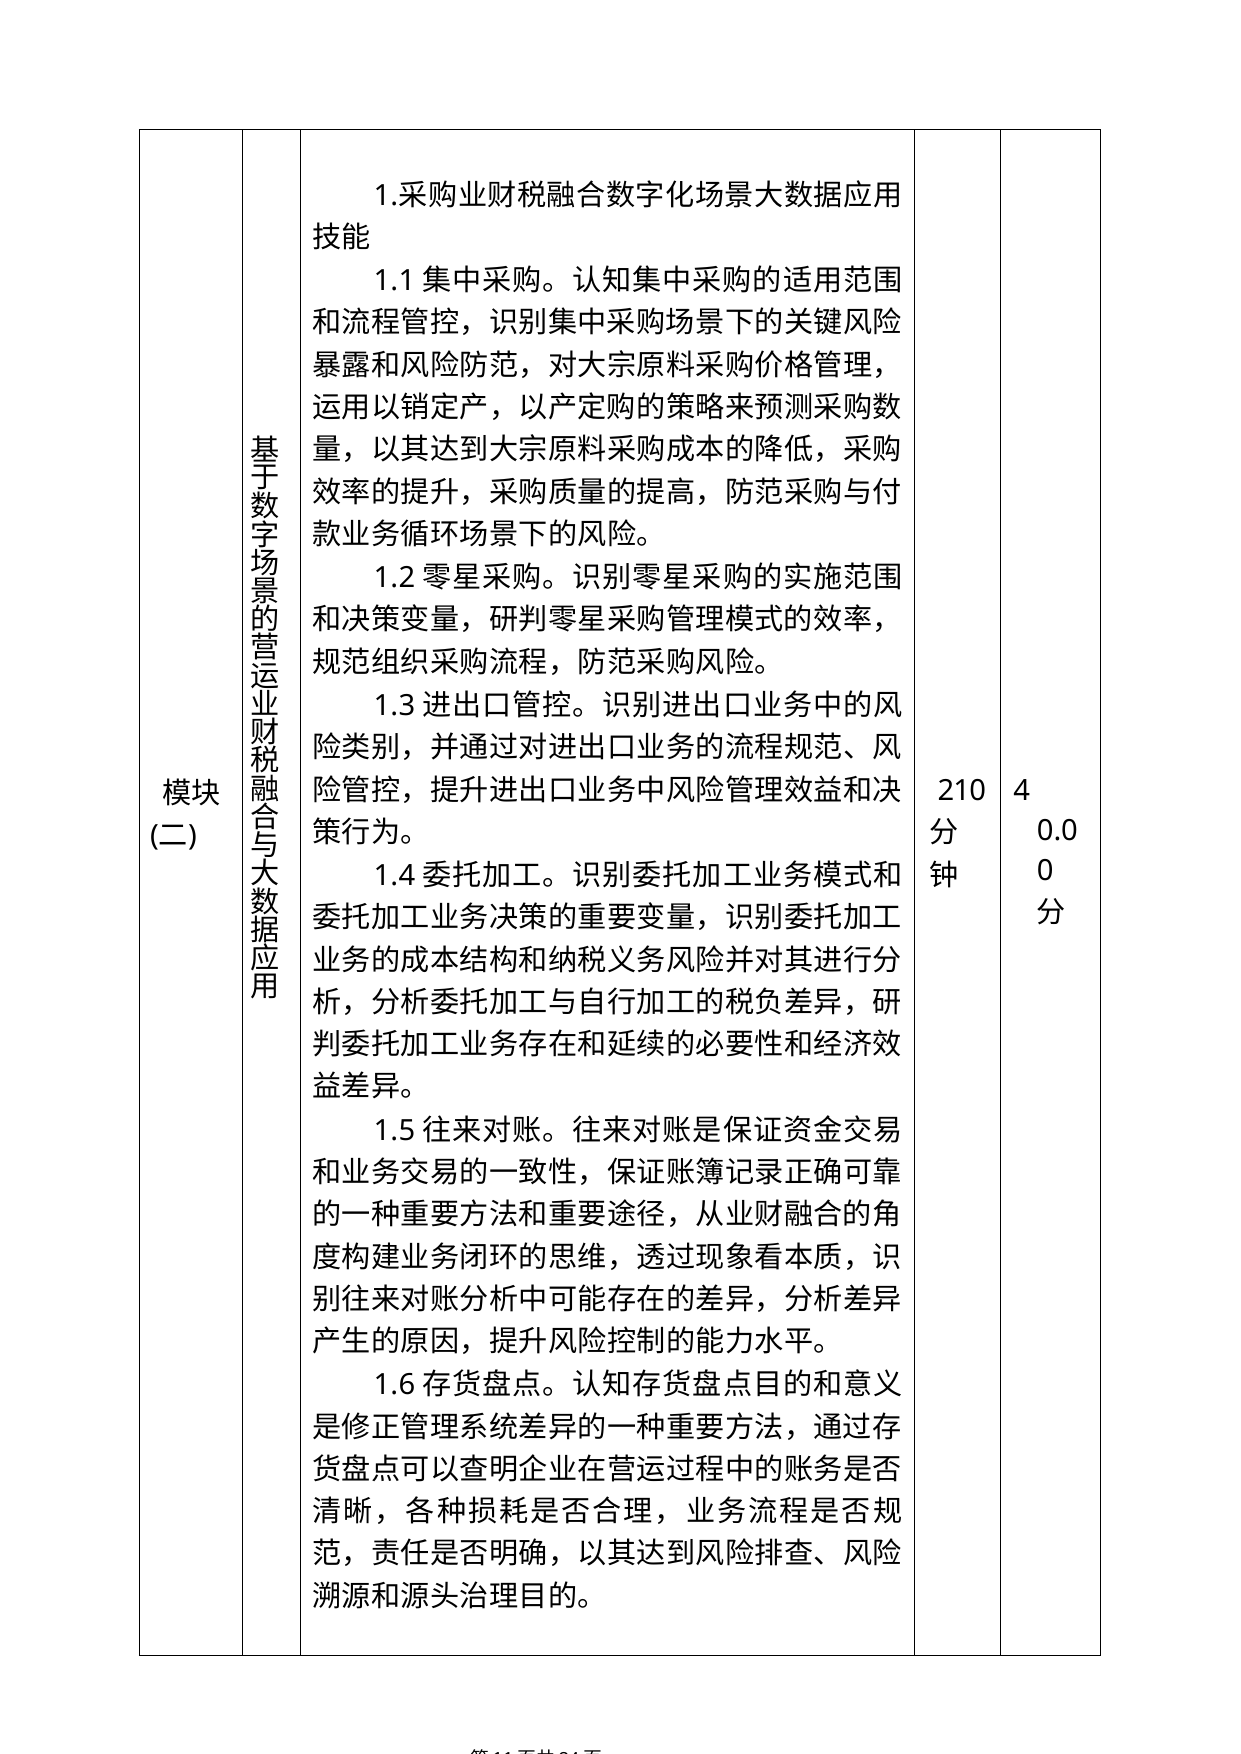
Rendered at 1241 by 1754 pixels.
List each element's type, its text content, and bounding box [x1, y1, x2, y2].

table_cell 1.采购业财税融合数字化场景大数据应用技能 1.1集中采购。认知集中采购的适用范围和流程管控，识别集中采购场景下的关键风险暴露和风险防范，对大宗原料采购价格管理，运用以销定产，以产定购的策略来预测采购数量，以其达到大宗原料采购成本的降低，采购效率的提升，采购质量的提高，防范采购与付款业务循环场景下的风险。 1.2零星采购。识别零星采购的实施范围和决策变量，研判零星采购管理模式的效率，规范组织采购流程，防范采购风险。 1.3进出口管控。识别进出口业务中的风险类别，并通过对进出口业务的流程规范、风险管控，提升进出口业务中风险管理效益和决策行为。 1.4委托加工。识别委托加工业务模式和委托加工业务决策的重要变量，识别委托加工业务的成本结构和纳税义务风险并对其进行分析，分析委托加工与自行加工的税负差异，研判委托加工业务存在和延续的必要性和经济效益差异。 1.5往来对账。往来对账是保证资金交易和业务交易的一致性，保证账簿记录正确可靠的一种重要方法和重要途径，从业财融合的角度构建业务闭环的思维，透过现象看本质，识别往来对账分析中可能存在的差异，分析差异产生的原因，提升风险控制的能力水平。 1.6存货盘点。认知存货盘点目的和意义是修正管理系统差异的一种重要方法，通过存货盘点可以查明企业在营运过程中的账务是否清晰，各种损耗是否合理，业务流程是否规范，责任是否明确，以其达到风险排查、风险溯源和源头治理目的。 [301, 130, 914, 1655]
table_cell 模块(二) [140, 130, 242, 1655]
table_cell 基于数字场景的营运业财税融合与大数据应用 [243, 130, 300, 1655]
table_cell 210分钟 [915, 130, 1000, 1655]
table_cell 40.00分 [1001, 130, 1100, 1655]
